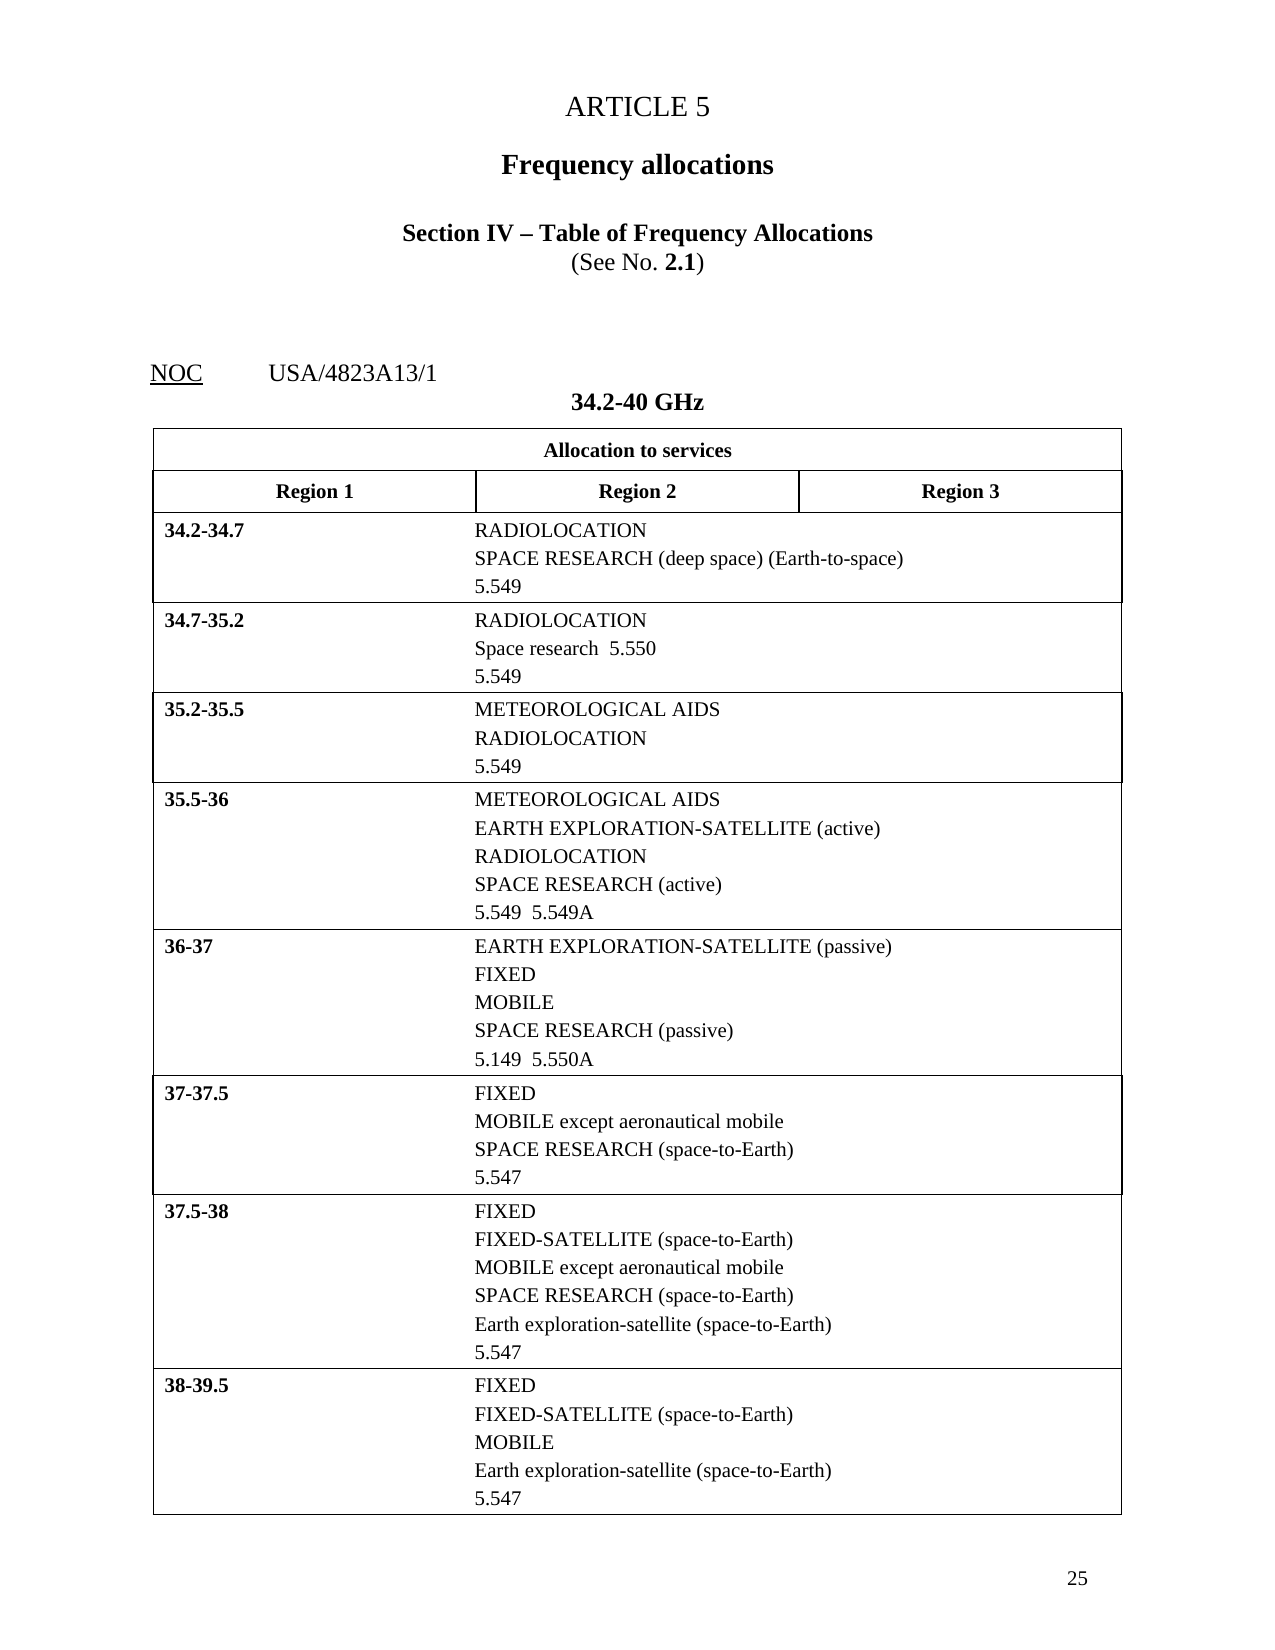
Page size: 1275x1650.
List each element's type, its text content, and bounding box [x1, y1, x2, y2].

table_cell 35.5-36 METEOROLOGICAL AIDS EARTH EXPLORATION-SATELLITE (active) RADIOLOCATION SPACE RESEARCH (active) 5.549 5.549A [154, 783, 1121, 928]
title 34.2-40 GHz [150, 387, 1125, 416]
table_cell Region 1 [154, 471, 475, 512]
table_cell 37.5-38 FIXED FIXED-SATELLITE (space-to-Earth) MOBILE except aeronautical mobile SPACE RESEARCH (space-to-Earth) Earth exploration-satellite (space-to-Earth) 5.547 [154, 1195, 1121, 1368]
table_cell 34.7-35.2 RADIOLOCATION Space research 5.550 5.549 [154, 603, 1121, 692]
table_cell 38-39.5 FIXED FIXED-SATELLITE (space-to-Earth) MOBILE Earth exploration-satellite (space-to-Earth) 5.547 [154, 1369, 1121, 1514]
table_cell Region 2 [477, 471, 798, 512]
text NOC USA/4823A13/1 [150, 358, 1125, 387]
table_cell 37-37.5 FIXED MOBILE except aeronautical mobile SPACE RESEARCH (space-to-Earth) 5.547 [154, 1076, 1121, 1193]
text Section IV – Table of Frequency Allocations (See No. 2.1) [150, 218, 1125, 333]
table_cell 34.2-34.7 RADIOLOCATION SPACE RESEARCH (deep space) (Earth-to-space) 5.549 [154, 513, 1121, 602]
table_cell 35.2-35.5 METEOROLOGICAL AIDS RADIOLOCATION 5.549 [154, 693, 1121, 782]
table_cell 36-37 EARTH EXPLORATION-SATELLITE (passive) FIXED MOBILE SPACE RESEARCH (passive) 5.149 5.550A [154, 930, 1121, 1075]
table_header Allocation to services [154, 429, 1121, 470]
title Frequency allocations [150, 147, 1125, 181]
text ARTICLE 5 [150, 89, 1125, 122]
table_cell Region 3 [800, 471, 1121, 512]
